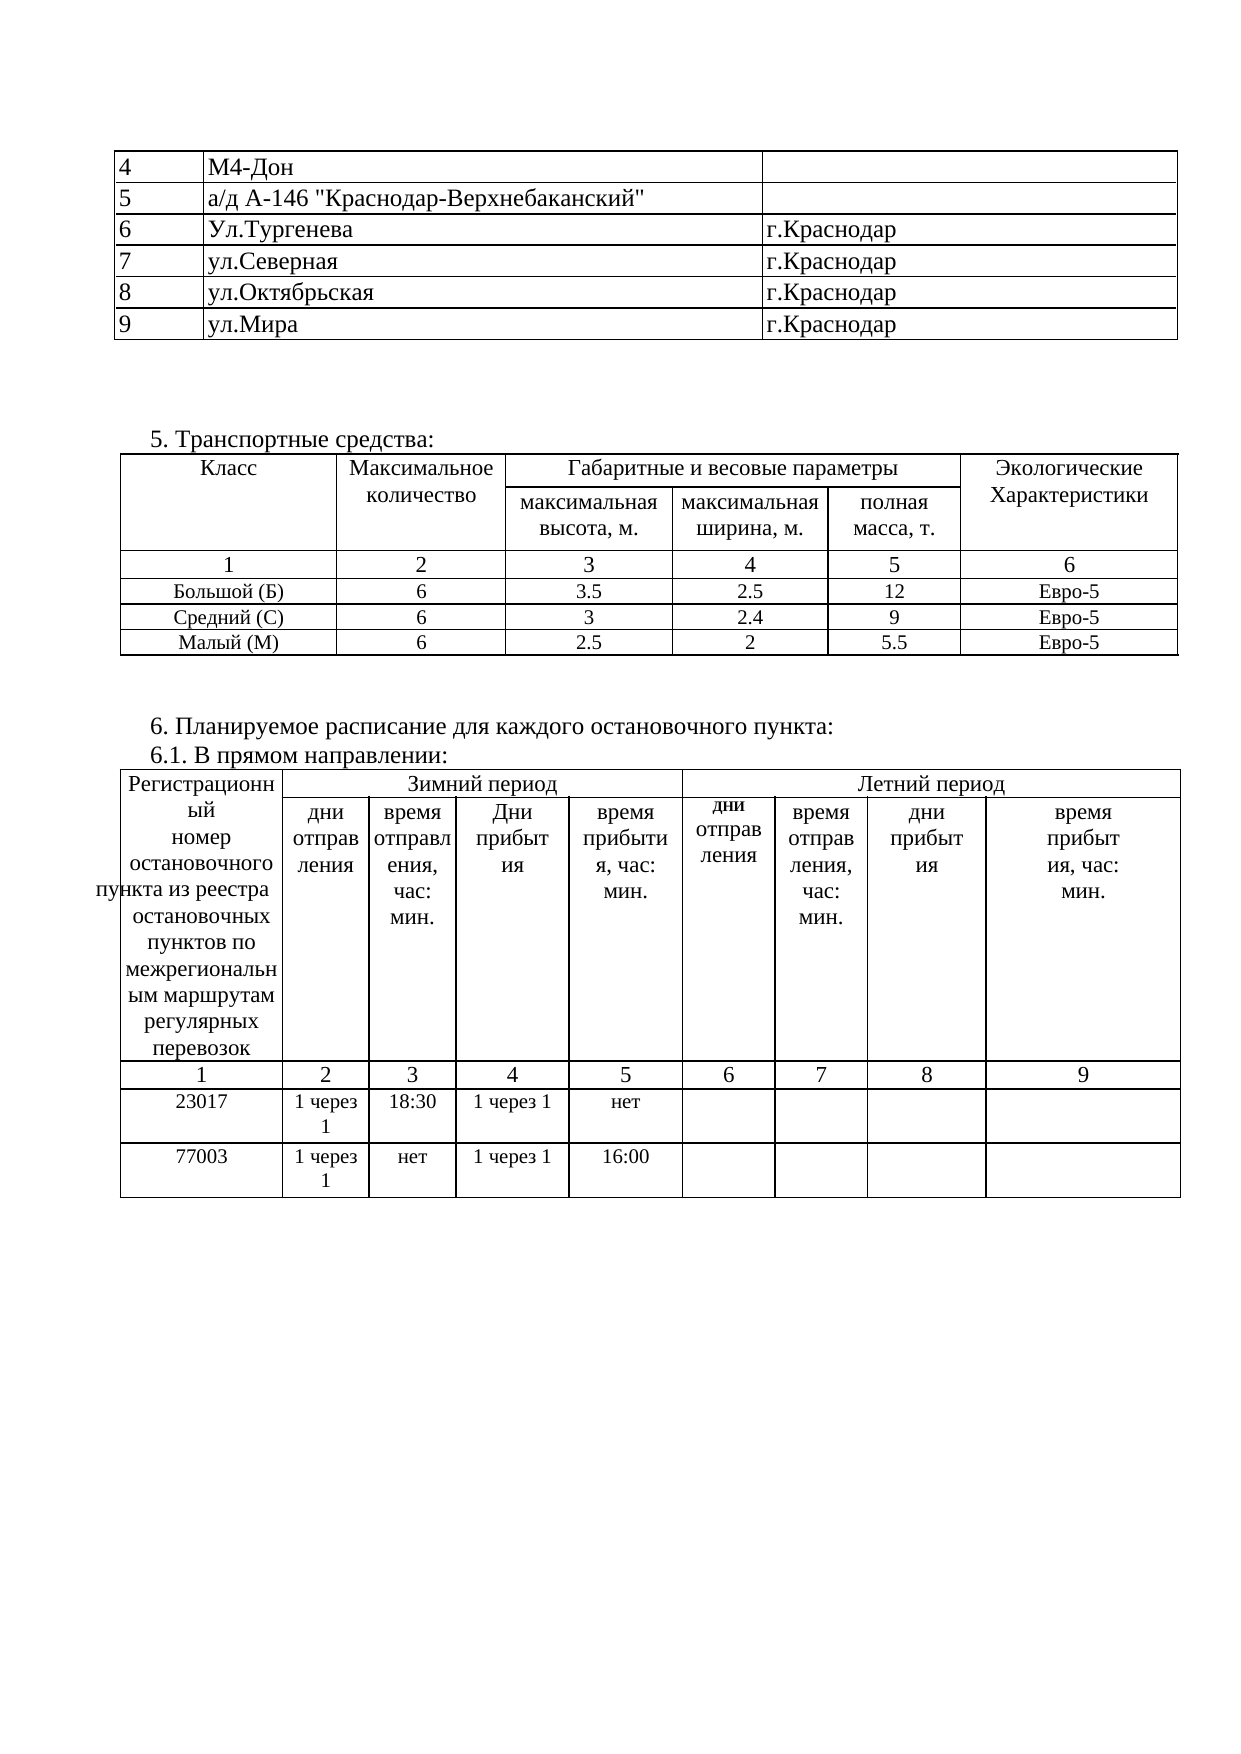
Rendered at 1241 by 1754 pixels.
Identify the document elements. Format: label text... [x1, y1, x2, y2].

table_header Летний период [683, 770, 1180, 796]
table_cell 4 [457, 1062, 568, 1088]
table_cell [763, 152, 1177, 181]
table_cell 3 [506, 605, 672, 629]
table_cell Средний (С) [121, 605, 336, 629]
table_cell 6 [115, 214, 203, 244]
table_cell 6 [683, 1062, 774, 1088]
table_cell 2 [283, 1062, 368, 1088]
table_cell 18:30 [370, 1090, 455, 1142]
table_cell время прибыт ия, час: мин. [987, 798, 1180, 1060]
table_cell 5 [570, 1062, 682, 1088]
table_cell полная масса, т. [829, 488, 960, 549]
table_cell 1 [121, 1062, 282, 1088]
table_cell 5.5 [829, 630, 960, 654]
table_cell ул.Октябрьская [204, 277, 762, 307]
table_cell [763, 181, 1177, 213]
table_cell 4 [673, 551, 827, 577]
table_cell 8 [115, 277, 203, 307]
table_cell 6 [337, 630, 505, 654]
table_cell 9 [115, 308, 203, 339]
text 6.1. В прямом направлении: [150, 740, 1090, 768]
table_cell 16:00 [570, 1144, 682, 1197]
table_cell Евро-5 [961, 579, 1177, 603]
table_cell [868, 1144, 985, 1197]
table_cell максимальная высота, м. [506, 488, 672, 549]
table_cell 4 [115, 152, 203, 181]
table_cell 5 [829, 551, 960, 577]
table_cell ул.Северная [204, 246, 762, 276]
table_cell 7 [115, 245, 203, 276]
table_cell 1 через 1 [457, 1090, 568, 1142]
table_cell 2.5 [506, 630, 672, 654]
table_cell 1 через 1 [283, 1090, 368, 1142]
table_cell [683, 1090, 774, 1142]
table_cell 3 [506, 551, 672, 577]
table_cell 9 [987, 1062, 1180, 1088]
table_cell 77003 [121, 1144, 282, 1197]
table_cell дни прибыт ия [868, 798, 985, 1060]
table_cell г.Краснодар [763, 213, 1177, 244]
table_cell М4-Дон [204, 152, 762, 181]
table_cell 1 [121, 551, 336, 577]
table_cell 5 [115, 183, 203, 213]
table_cell 6 [961, 551, 1177, 577]
table_cell 2 [673, 630, 827, 654]
table_cell 3.5 [506, 579, 672, 603]
table_header Габаритные и весовые параметры [506, 455, 960, 486]
table_cell 8 [868, 1062, 985, 1088]
table_cell 3 [370, 1062, 455, 1088]
table_cell 7 [776, 1062, 867, 1088]
table_cell [987, 1144, 1180, 1197]
table_header Зимний период [283, 770, 682, 796]
table_cell Большой (Б) [121, 579, 336, 603]
table_cell 6 [337, 605, 505, 629]
table_header Экологические Характеристики [961, 455, 1177, 549]
table_cell 12 [829, 579, 960, 603]
table_cell а/д А-146 "Краснодар-Верхнебаканский" [204, 183, 762, 213]
table_cell Дни прибыт ия [457, 798, 568, 1060]
table_header Максимальное количество [337, 455, 505, 549]
table_cell 9 [829, 605, 960, 629]
table_cell ул.Мира [204, 309, 762, 339]
table_cell ДНИ отправ ления [683, 798, 774, 1060]
table_cell 1 через 1 [457, 1144, 568, 1197]
table_cell 23017 [121, 1090, 282, 1142]
table_cell максимальная ширина, м. [673, 488, 827, 549]
table_cell Евро-5 [961, 630, 1177, 654]
table_cell [776, 1144, 867, 1197]
table_cell 1 через 1 [283, 1144, 368, 1197]
table_cell время отправл ения, час: мин. [370, 798, 455, 1060]
table_header Регистрационный номер остановочного пункта из реестра остановочных пунктов по межрегиональным маршрутам регулярных перевозок [121, 770, 282, 1060]
table_cell нет [370, 1144, 455, 1197]
table_cell нет [570, 1090, 682, 1142]
table_cell время отправ ления, час: мин. [776, 798, 867, 1060]
text 5. Транспортные средства: [150, 424, 1090, 453]
table_cell [868, 1090, 985, 1142]
table_cell г.Краснодар [763, 276, 1177, 307]
table_cell 2 [337, 551, 505, 577]
table_cell Малый (М) [121, 630, 336, 654]
table_cell 6 [337, 579, 505, 603]
table_header Класс [121, 455, 336, 549]
table_cell [683, 1144, 774, 1197]
table_cell дни отправ ления [283, 798, 368, 1060]
table_cell [987, 1090, 1180, 1142]
table_cell г.Краснодар [763, 307, 1177, 339]
table_cell г.Краснодар [763, 244, 1177, 276]
table_cell Ул.Тургенева [204, 215, 762, 244]
table_cell 2.4 [673, 605, 827, 629]
table_cell время прибыти я, час: мин. [570, 798, 682, 1060]
table_cell 2.5 [673, 579, 827, 603]
table_cell Евро-5 [961, 605, 1177, 629]
text 6. Планируемое расписание для каждого остановочного пункта: [150, 711, 1090, 740]
table_cell [776, 1090, 867, 1142]
